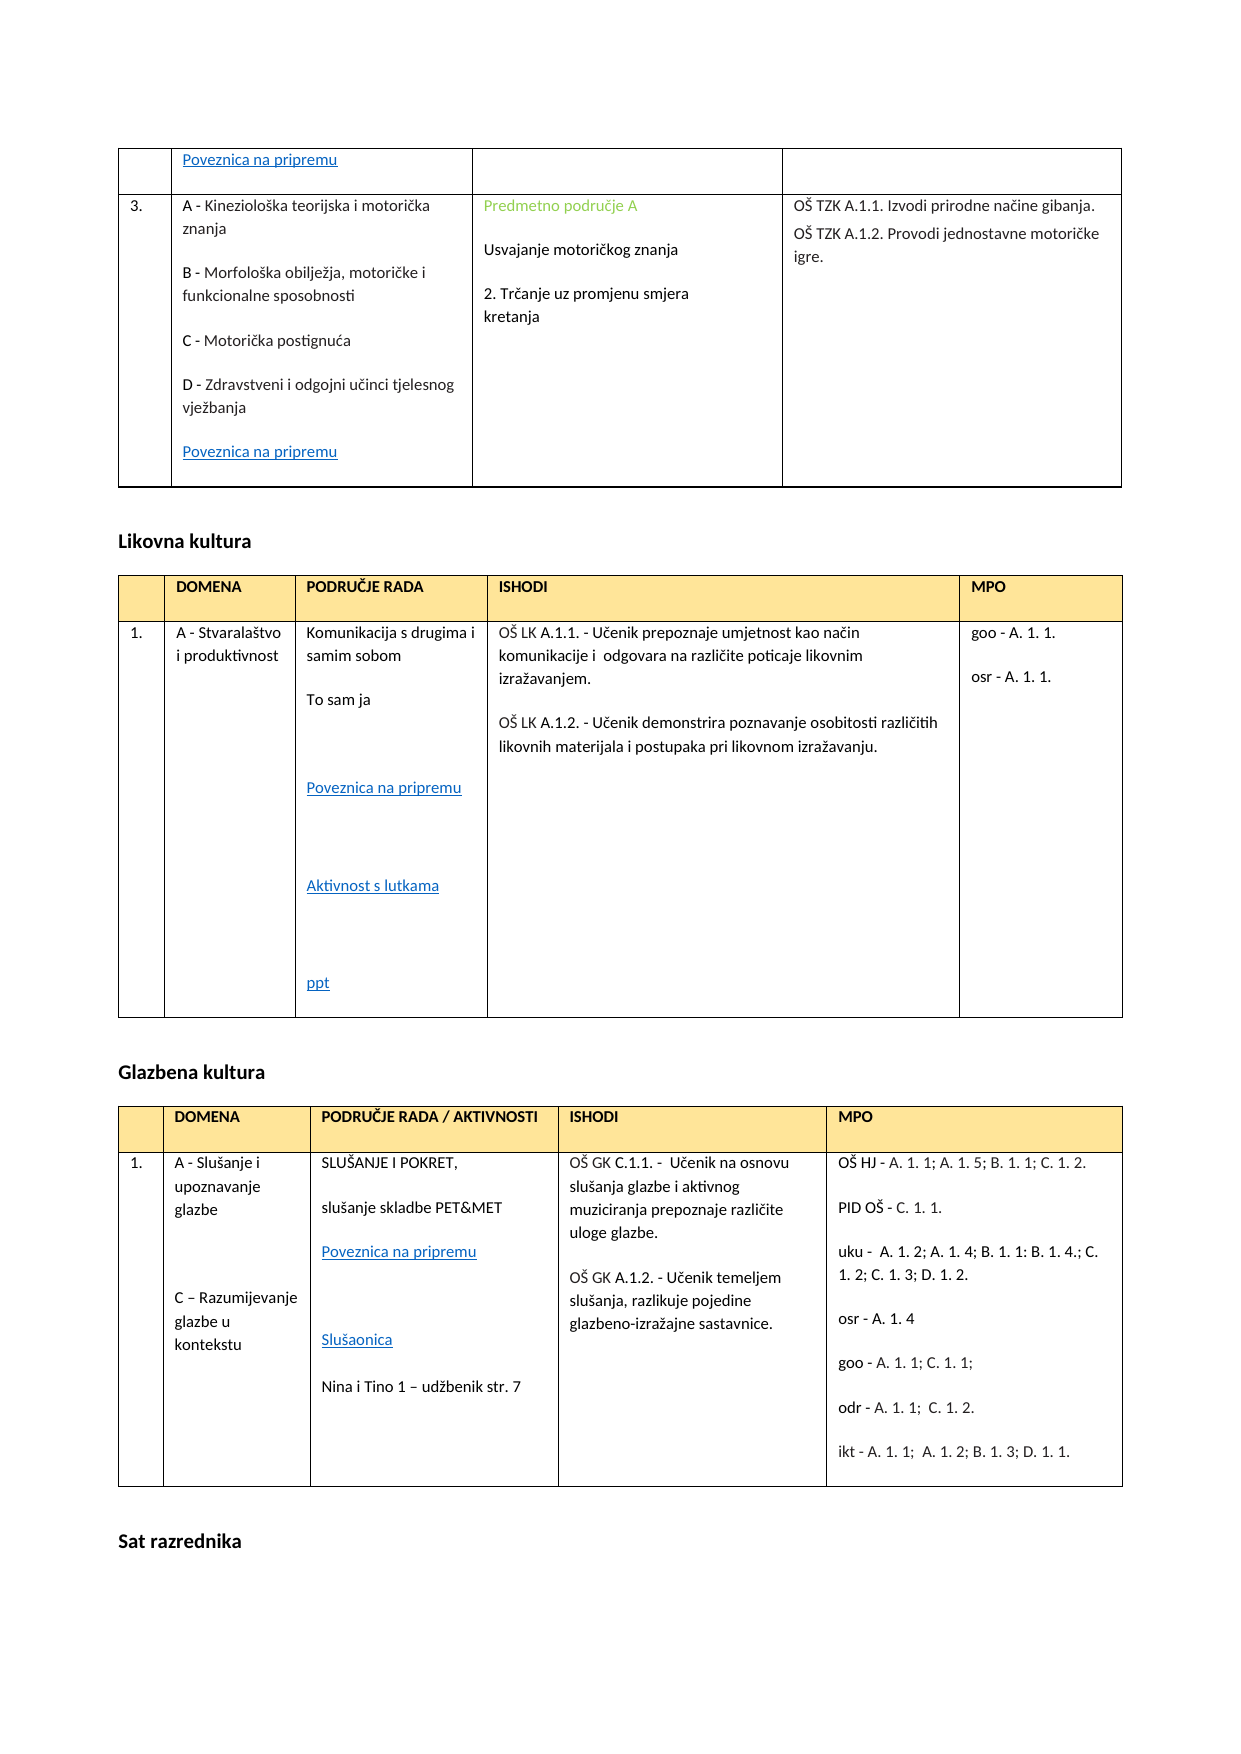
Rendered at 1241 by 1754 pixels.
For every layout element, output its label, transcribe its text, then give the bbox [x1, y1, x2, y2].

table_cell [783, 149, 1121, 194]
table_header ISHODI [488, 576, 959, 621]
table_cell 3. [119, 195, 171, 486]
table_cell OŠ GK C.1.1. - Učenik na osnovu slušanja glazbe i aktivnog muziciranja prepoznaje različite uloge glazbe. OŠ GK A.1.2. - Učenik temeljem slušanja, razlikuje pojedine glazbeno-izražajne sastavnice. [559, 1153, 826, 1486]
table_cell OŠ HJ - A. 1. 1; A. 1. 5; B. 1. 1; C. 1. 2. PID OŠ - C. 1. 1. uku - A. 1. 2; A. 1. 4; B. 1. 1: B. 1. 4.; C. 1. 2; C. 1. 3; D. 1. 2. osr - A. 1. 4 goo - A. 1. 1; C. 1. 1; odr - A. 1. 1; C. 1. 2. ikt - A. 1. 1; A. 1. 2; B. 1. 3; D. 1. 1. [827, 1153, 1122, 1486]
table_cell OŠ TZK A.1.1. Izvodi prirodne načine gibanja. OŠ TZK A.1.2. Provodi jednostavne motoričke igre. [783, 195, 1121, 486]
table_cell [172, 149, 472, 194]
table_header ISHODI [559, 1107, 826, 1152]
table_cell Predmetno područje A Usvajanje motoričkog znanja 2. Trčanje uz promjenu smjera kretanja [473, 195, 782, 486]
table_cell 2. [119, 149, 171, 194]
table_cell SLUŠANJE I POKRET, slušanje skladbe PET&MET Poveznica na pripremu Slušaonica Nina i Tino 1 – udžbenik str. 7 [311, 1153, 558, 1486]
text Glazbena kultura [118, 1059, 1122, 1085]
table_header DOMENA [165, 576, 295, 621]
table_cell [473, 149, 782, 194]
table_cell OŠ LK A.1.1. - Učenik prepoznaje umjetnost kao način komunikacije i odgovara na različite poticaje likovnim izražavanjem. OŠ LK A.1.2. - Učenik demonstrira poznavanje osobitosti različitih likovnih materijala i postupaka pri likovnom izražavanju. [488, 622, 959, 1017]
table_cell 1. [119, 622, 164, 1017]
table_header MPO [960, 576, 1122, 621]
table_cell A - Slušanje i upoznavanje glazbe C – Razumijevanje glazbe u kontekstu [164, 1153, 310, 1486]
table_header MPO [827, 1107, 1122, 1152]
table_header PODRUČJE RADA / AKTIVNOSTI [311, 1107, 558, 1152]
text Sat razrednika [118, 1528, 1122, 1554]
table_cell Komunikacija s drugima i samim sobom To sam ja Poveznica na pripremu Aktivnost s lutkama ppt [296, 622, 487, 1017]
table_header PODRUČJE RADA [296, 576, 487, 621]
table_cell A - Stvaralaštvo i produktivnost [165, 622, 295, 1017]
table_cell goo - A. 1. 1. osr - A. 1. 1. [960, 622, 1122, 1017]
text Likovna kultura [118, 529, 1122, 554]
table_header DOMENA [164, 1107, 310, 1152]
table_cell 1. [119, 1153, 163, 1486]
table_header [119, 1107, 163, 1152]
table_header [119, 576, 164, 621]
